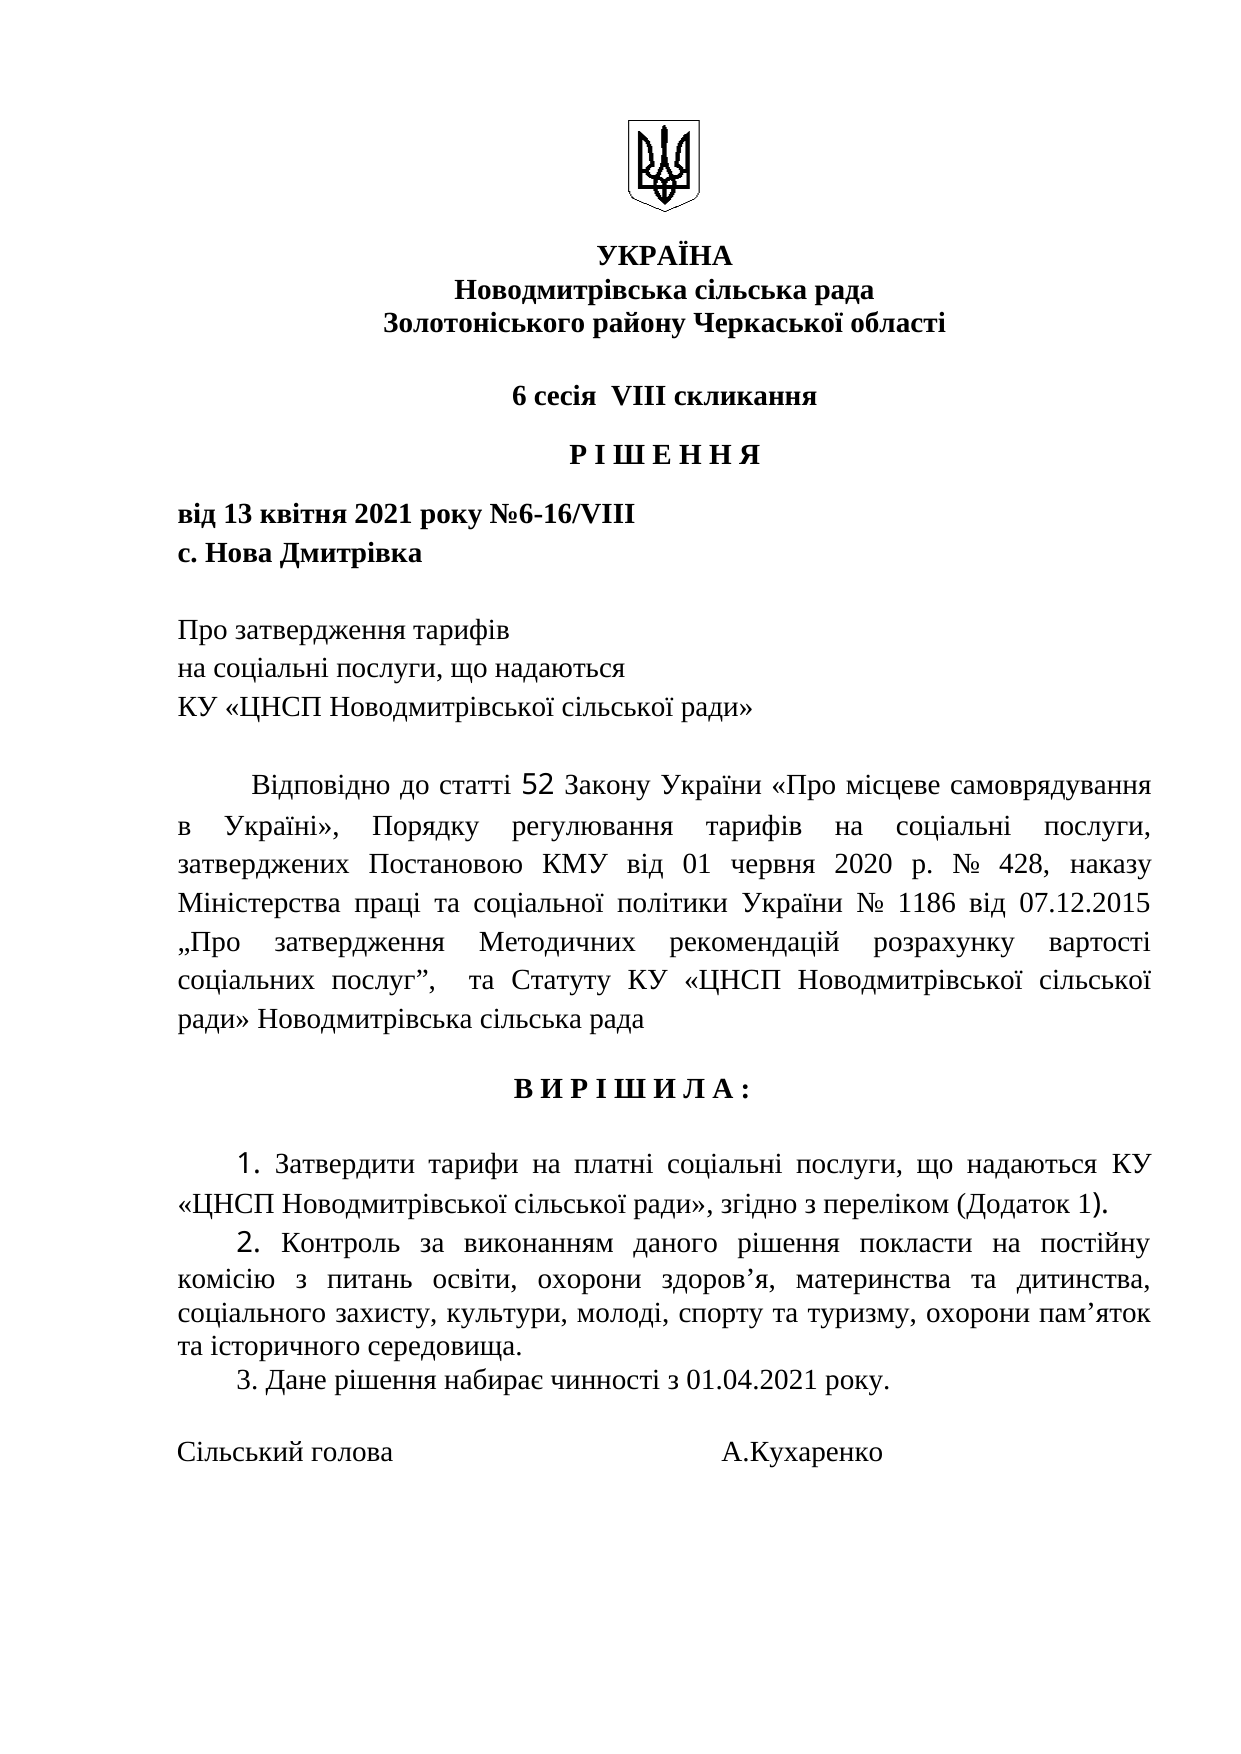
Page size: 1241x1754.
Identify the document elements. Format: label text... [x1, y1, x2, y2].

text УКРАЇНА [177, 238, 1152, 272]
text с. Нова Дмитрівка [177, 535, 1152, 568]
text КУ «ЦНСП Новодмитрівської сільської ради» [177, 689, 1152, 723]
text Новодмитрівська сільська рада [177, 272, 1152, 306]
text від 13 квітня 2021 року №6-16/VІІІ [177, 496, 1152, 530]
text Сільський голова А.Кухаренко [133, 1434, 1152, 1467]
text В И Р І Ш И Л А : [177, 1071, 1152, 1105]
text Золотоніського району Черкаської області [177, 306, 1152, 339]
text Про затвердження тарифів [177, 612, 1152, 646]
text Р І Ш Е Н Н Я [177, 437, 1152, 471]
text 3. Дане рішення набирає чинності з 01.04.2021 року. [177, 1362, 1152, 1395]
text на соціальні послуги, що надаються [177, 651, 1152, 684]
text Відповідно до статті 52 Закону України «Про місцеве самоврядування в Україні», Порядку регулювання тарифів на соціальні послуги, затверджених Постановою КМУ від 01 червня 2020 р. № 428, наказу Міністерства праці та соціальної політики України № 1186 від 07.12.2015 „Про затвердження Методичних рекомендацій розрахунку вартості соціальних послуг”, та Статуту КУ «ЦНСП Новодмитрівської сільської ради» Новодмитрівська сільська рада [177, 763, 1152, 1034]
text 6 сесія VIІІ скликання [177, 378, 1152, 411]
text 2. Контроль за виконанням даного рішення покласти на постійну комісію з питань освіти, охорони здоров’я, материнства та дитинства, соціального захисту, культури, молоді, спорту та туризму, охорони пам’яток та історичного середовища. [177, 1222, 1152, 1362]
text 1. Затвердити тарифи на платні соціальні послуги, що надаються КУ «ЦНСП Новодмитрівської сільської ради», згідно з переліком (Додаток 1). [177, 1142, 1152, 1222]
